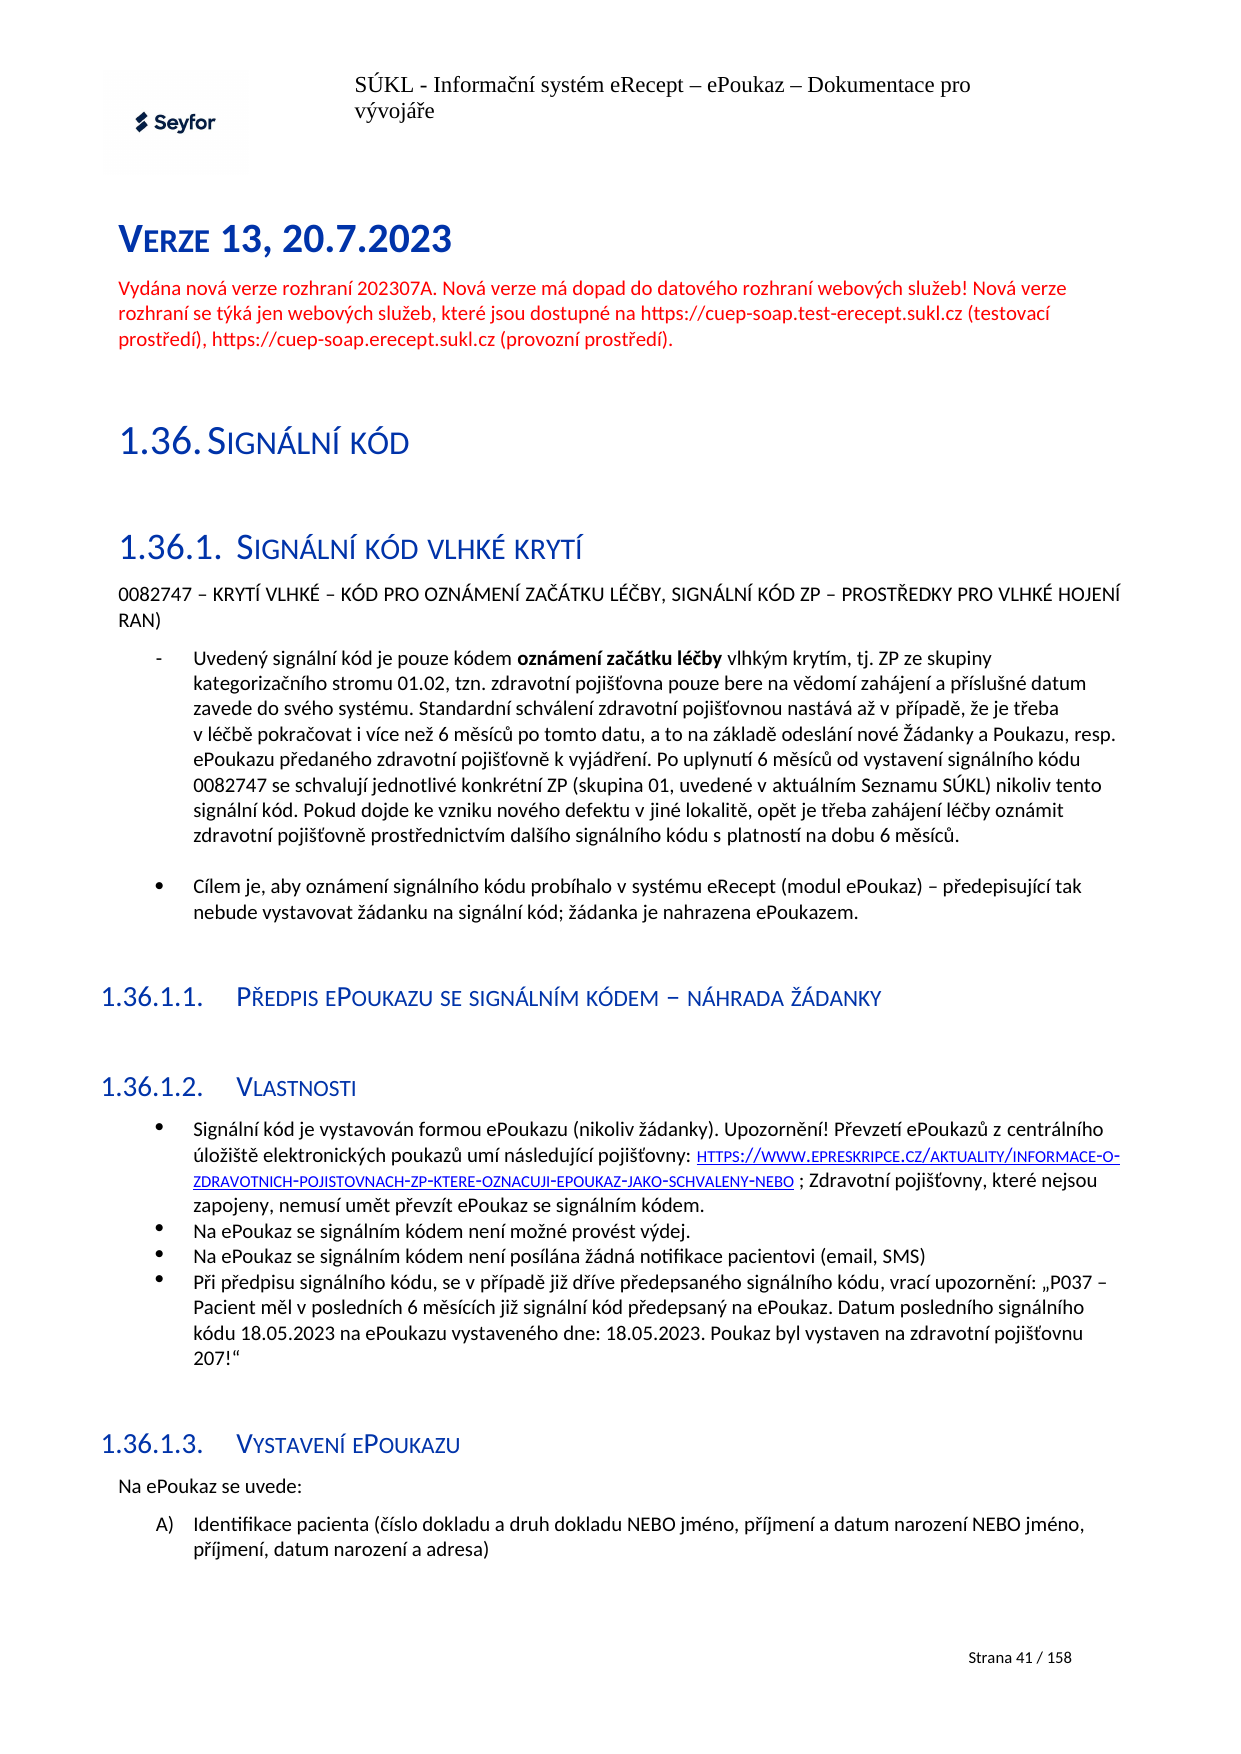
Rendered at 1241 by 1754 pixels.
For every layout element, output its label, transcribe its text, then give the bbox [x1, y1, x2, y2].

picture [102, 70, 249, 175]
text Vydána nová verze rozhraní 202307A. Nová verze má dopad do datového rozhraní webových služeb! Nová verze rozhraní se týká jen webových služeb, které jsou dostupné na https://cuep-soap.test-erecept.sukl.cz (testovací prostředí), https://cuep-soap.erecept.sukl.cz (provozní prostředí). [118, 275, 1122, 351]
list Na ePoukaz se signálním kódem není posílána žádná notifikace pacientovi (email, SMS) [156, 1243, 1122, 1269]
text Vystavení ePoukazu [100, 1425, 1122, 1460]
list Na ePoukaz se signálním kódem není možné provést výdej. [156, 1218, 1122, 1243]
list Při předpisu signálního kódu, se v případě již dříve předepsaného signálního kódu, vrací upozornění: „P037 – Pacient měl v posledních 6 měsících již signální kód předepsaný na ePoukaz. Datum posledního signálního kódu 18.05.2023 na ePoukazu vystaveného dne: 18.05.2023. Poukaz byl vystaven na zdravotní pojišťovnu 207!“ [156, 1269, 1122, 1371]
text Signální kód [118, 414, 1122, 465]
text 0082747 – KRYTÍ VLHKÉ – KÓD PRO OZNÁMENÍ ZAČÁTKU LÉČBY, SIGNÁLNÍ KÓD ZP – PROSTŘEDKY PRO VLHKÉ HOJENÍ RAN) [118, 581, 1122, 632]
list Uvedený signální kód je pouze kódem oznámení začátku léčby vlhkým krytím, tj. ZP ze skupiny kategorizačního stromu 01.02, tzn. zdravotní pojišťovna pouze bere na vědomí zahájení a příslušné datum zavede do svého systému. Standardní schválení zdravotní pojišťovnou nastává až v případě, že je třeba v léčbě pokračovat i více než 6 měsíců po tomto datu, a to na základě odeslání nové Žádanky a Poukazu, resp. ePoukazu předaného zdravotní pojišťovně k vyjádření. Po uplynutí 6 měsíců od vystavení signálního kódu 0082747 se schvalují jednotlivé konkrétní ZP (skupina 01, uvedené v aktuálním Seznamu SÚKL) nikoliv tento signální kód. Pokud dojde ke vzniku nového defektu v jiné lokalitě, opět je třeba zahájení léčby oznámit zdravotní pojišťovně prostřednictvím dalšího signálního kódu s platností na dobu 6 měsíců. [156, 645, 1122, 848]
text Verze 13, 20.7.2023 [118, 212, 1122, 263]
text Signální kód vlhké krytí [118, 523, 1122, 569]
text Předpis ePoukazu se signálním kódem – náhrada žádanky [100, 978, 1122, 1014]
list Identifikace pacienta (číslo dokladu a druh dokladu NEBO jméno, příjmení a datum narození NEBO jméno, příjmení, datum narození a adresa) [156, 1511, 1122, 1562]
text Na ePoukaz se uvede: [118, 1473, 1122, 1498]
list Cílem je, aby oznámení signálního kódu probíhalo v systému eRecept (modul ePoukaz) – předepisující tak nebude vystavovat žádanku na signální kód; žádanka je nahrazena ePoukazem. [156, 873, 1122, 924]
text Vlastnosti [100, 1068, 1122, 1104]
list Signální kód je vystavován formou ePoukazu (nikoliv žádanky). Upozornění! Převzetí ePoukazů z centrálního úložiště elektronických poukazů umí následující pojišťovny: https://www.epreskripce.cz/aktuality/informace-o-zdravotnich-pojistovnach-zp-ktere-oznacuji-epoukaz-jako-schvaleny-nebo ; Zdravotní pojišťovny, které nejsou zapojeny, nemusí umět převzít ePoukaz se signálním kódem. [156, 1116, 1122, 1218]
